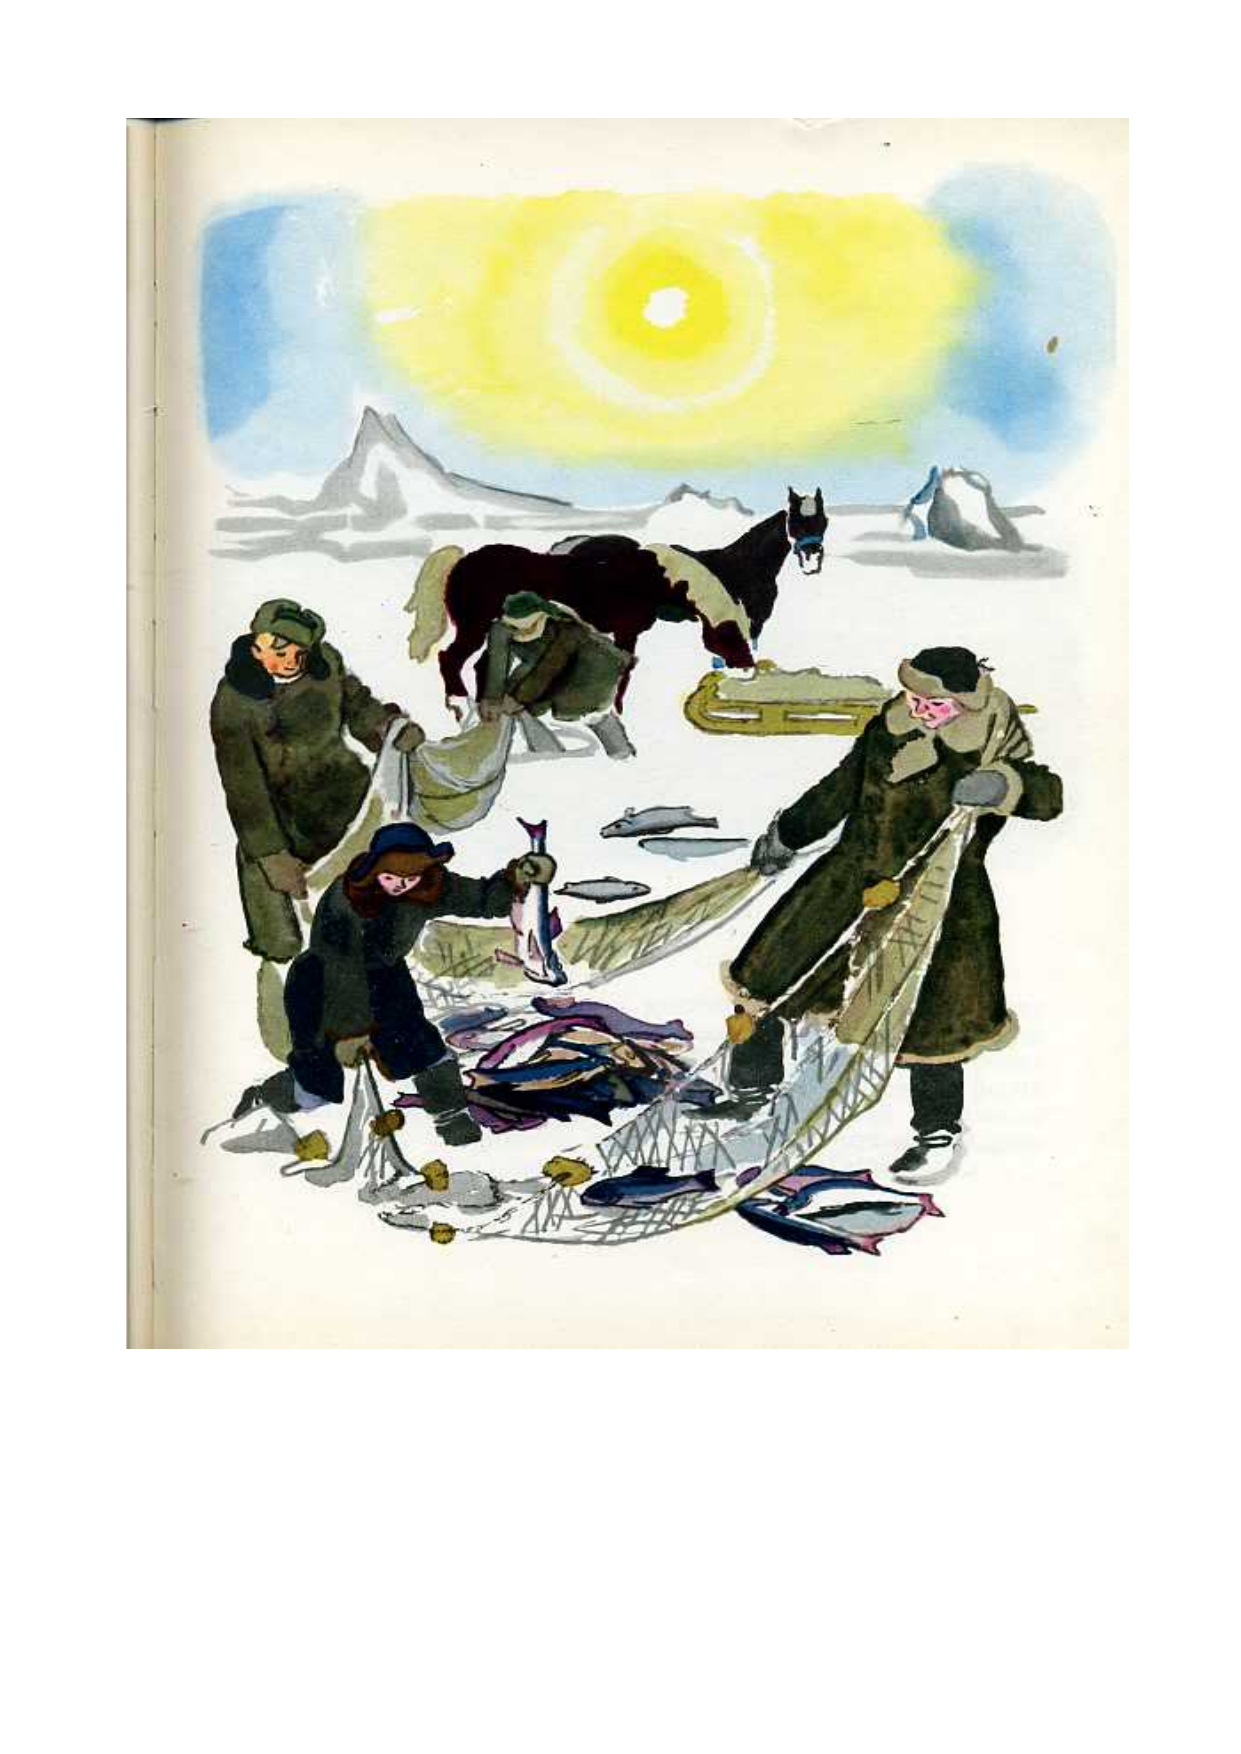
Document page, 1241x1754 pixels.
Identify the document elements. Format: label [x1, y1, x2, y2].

picture [126, 118, 1129, 1349]
